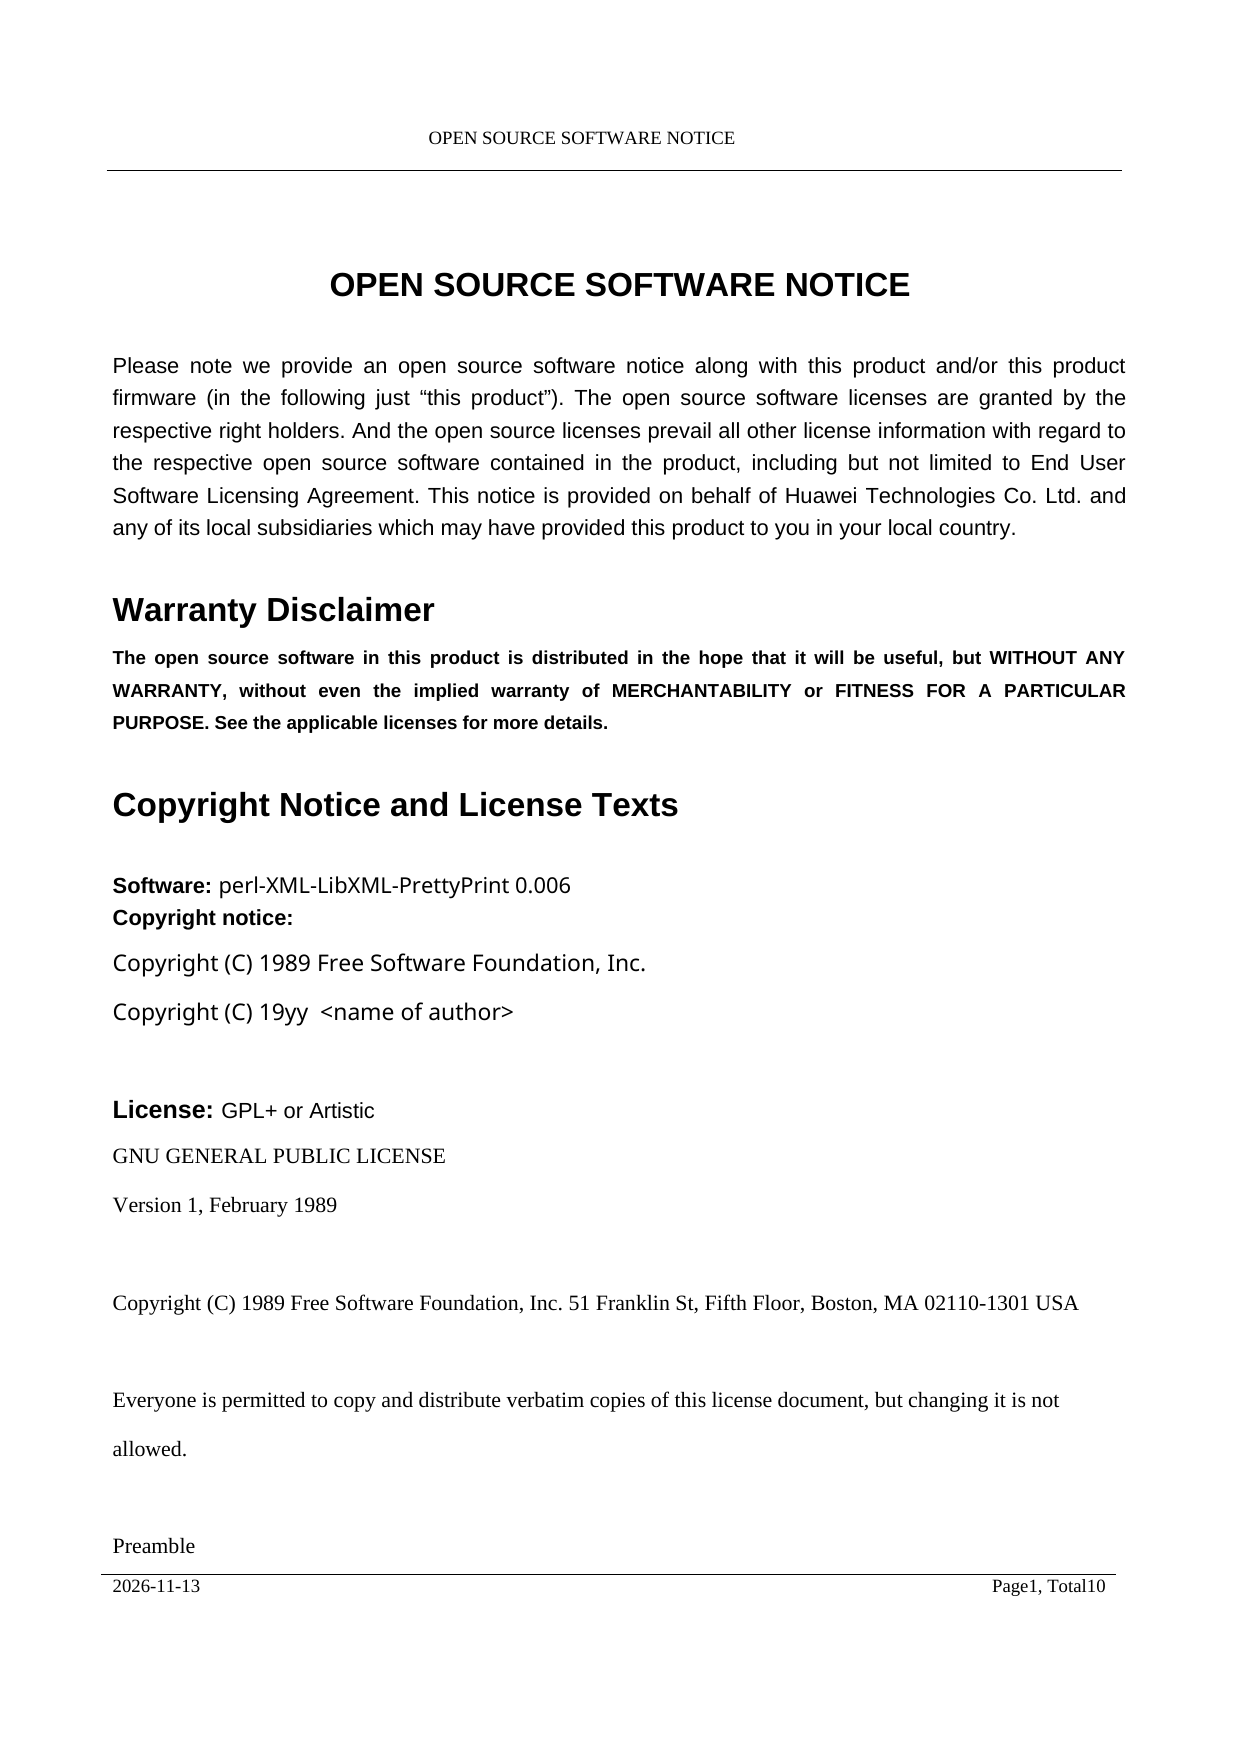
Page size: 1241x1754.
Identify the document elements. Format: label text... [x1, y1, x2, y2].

text OPEN SOURCE SOFTWARE NOTICE [112, 251, 1128, 316]
text Warranty Disclaimer [112, 576, 1128, 641]
text Copyright (C) 1989 Free Software Foundation, Inc. Copyright (C) 19yy <name of author> [112, 947, 1128, 1077]
text Copyright Notice and License Texts [112, 771, 1128, 836]
text Copyright notice: [112, 901, 1128, 934]
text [112, 1140, 1128, 1562]
text Software: perl-XML-LibXML-PrettyPrint 0.006 [112, 869, 1128, 901]
text Please note we provide an open source software notice along with this product and/or this product firmware (in the following just “this product”). The open source software licenses are granted by the respective right holders. And the open source licenses prevail all other license information with regard to the respective open source software contained in the product, including but not limited to End User Software Licensing Agreement. This notice is provided on behalf of Huawei Technologies Co. Ltd. and any of its local subsidiaries which may have provided this product to you in your local country. [112, 349, 1128, 544]
text The open source software in this product is distributed in the hope that it will be useful, but WITHOUT ANY WARRANTY, without even the implied warranty of MERCHANTABILITY or FITNESS FOR A PARTICULAR PURPOSE. See the applicable licenses for more details. [112, 641, 1128, 739]
text License: GPL+ or Artistic [112, 1093, 1128, 1125]
